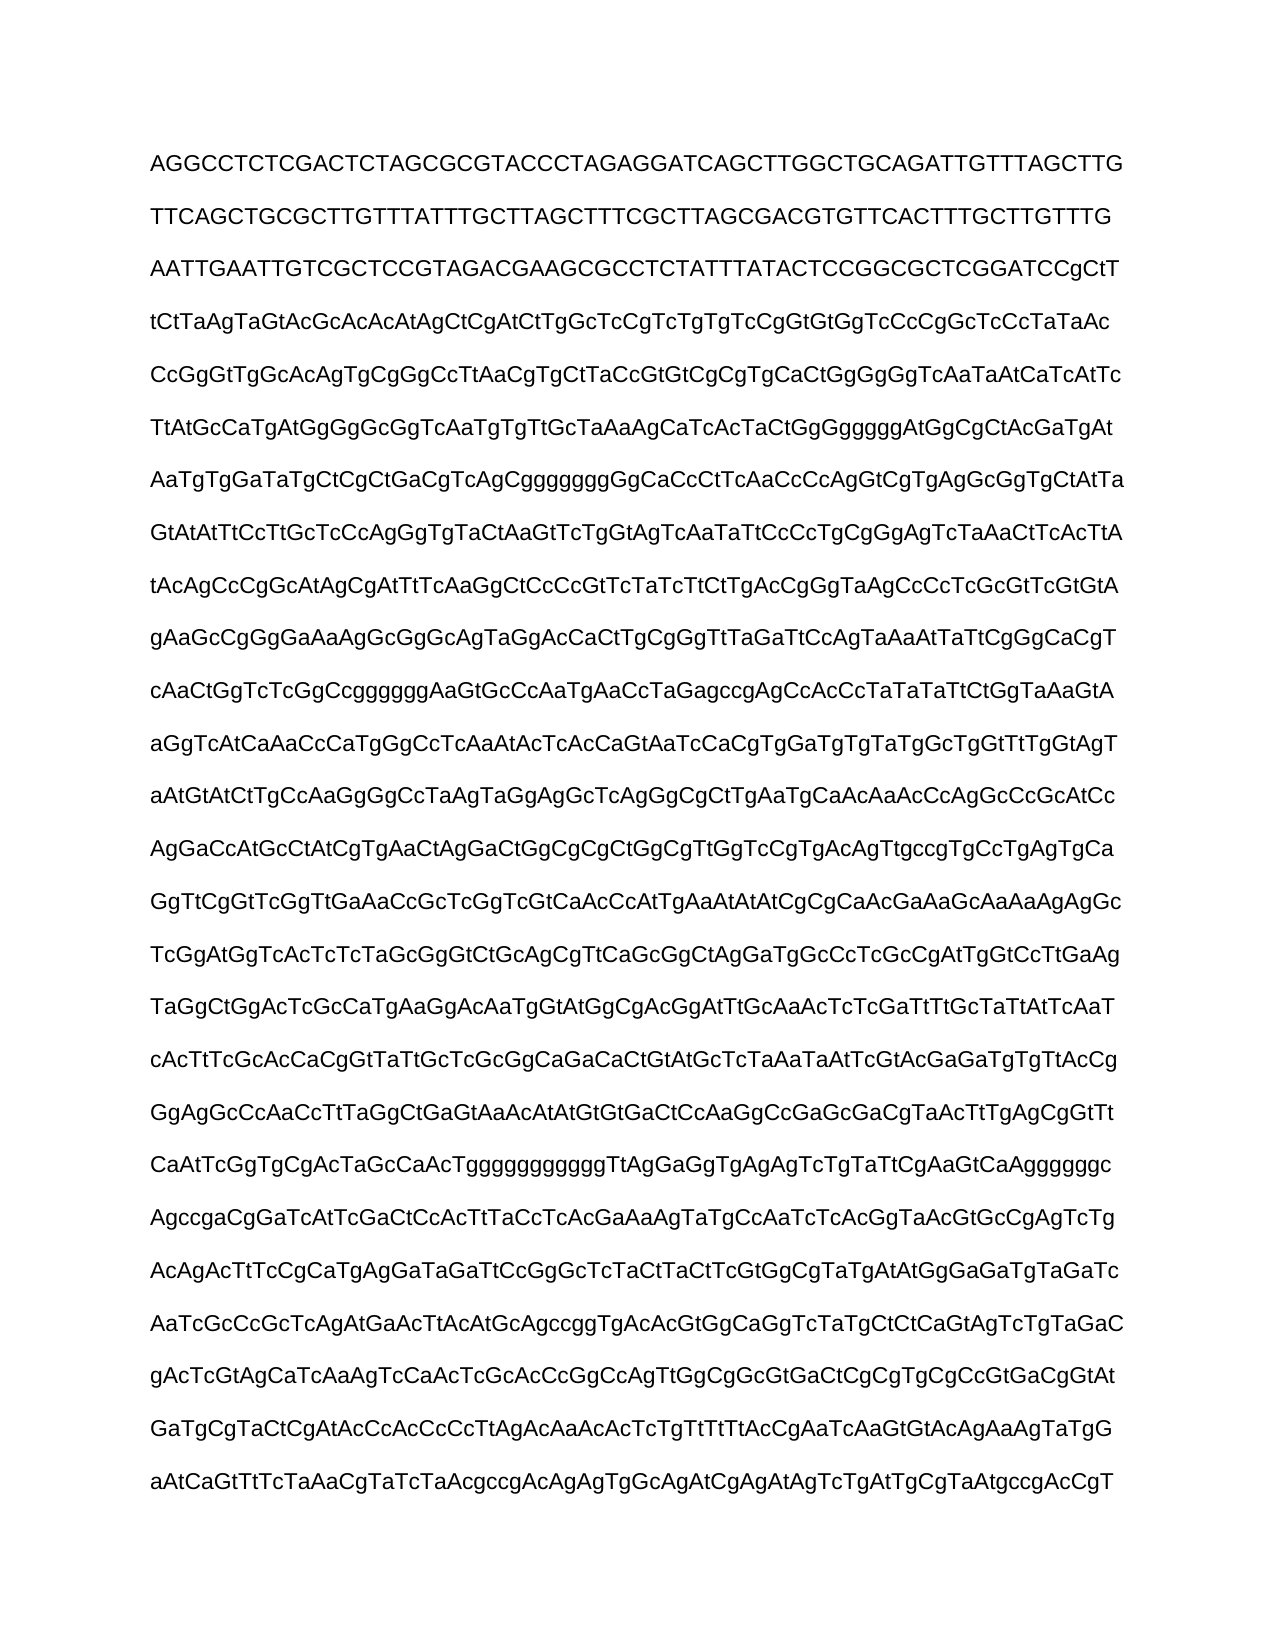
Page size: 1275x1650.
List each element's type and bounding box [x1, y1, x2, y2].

text [150, 150, 1125, 1494]
